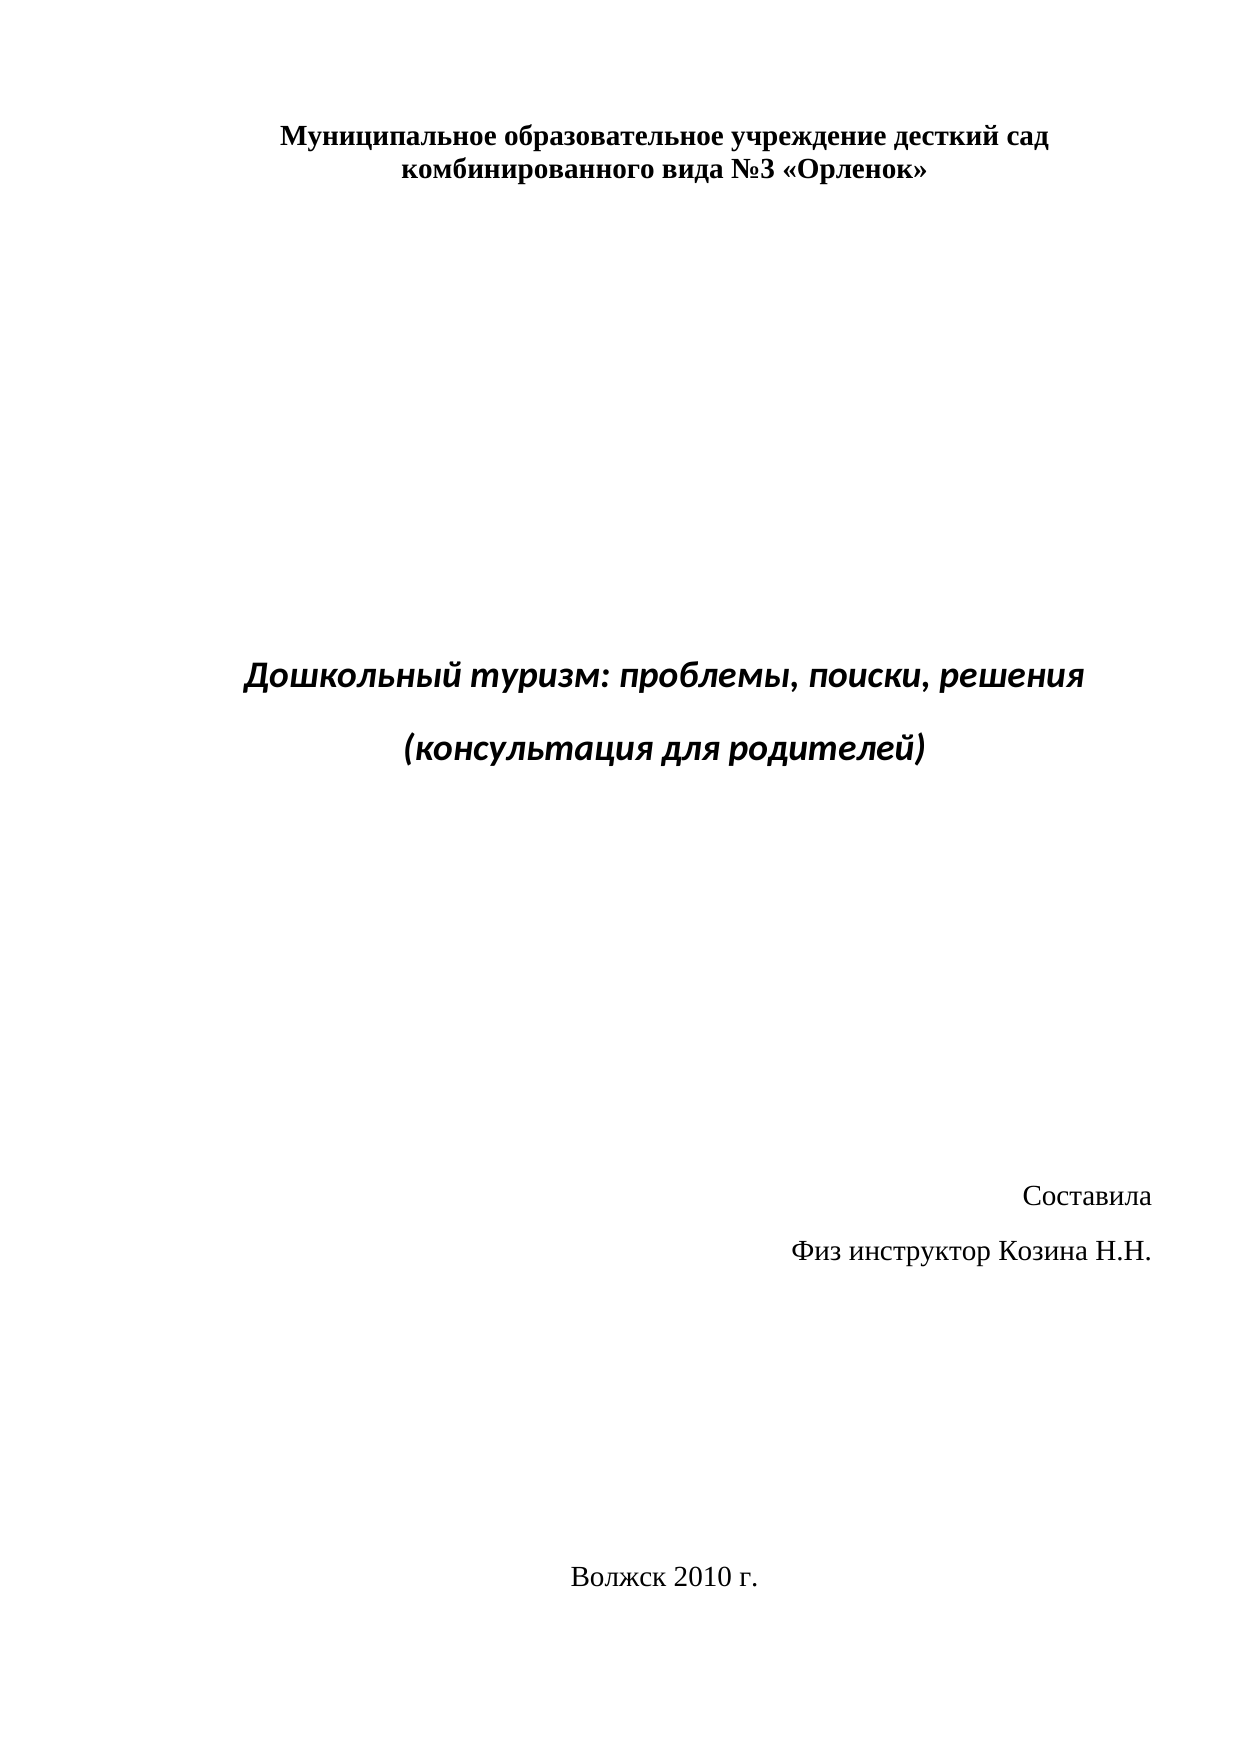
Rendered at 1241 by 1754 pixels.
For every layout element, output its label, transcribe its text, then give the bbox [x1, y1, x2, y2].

text Дошкольный туризм: проблемы, поиски, решения [177, 651, 1152, 696]
text Муниципальное образовательное учреждение десткий сад комбинированного вида №3 «Орленок» [177, 118, 1152, 185]
text Физ инструктор Козина Н.Н. [177, 1233, 1152, 1266]
text Волжск 2010 г. [177, 1559, 1152, 1592]
text Составила [177, 1178, 1152, 1212]
text (консультация для родителей) [177, 724, 1152, 770]
